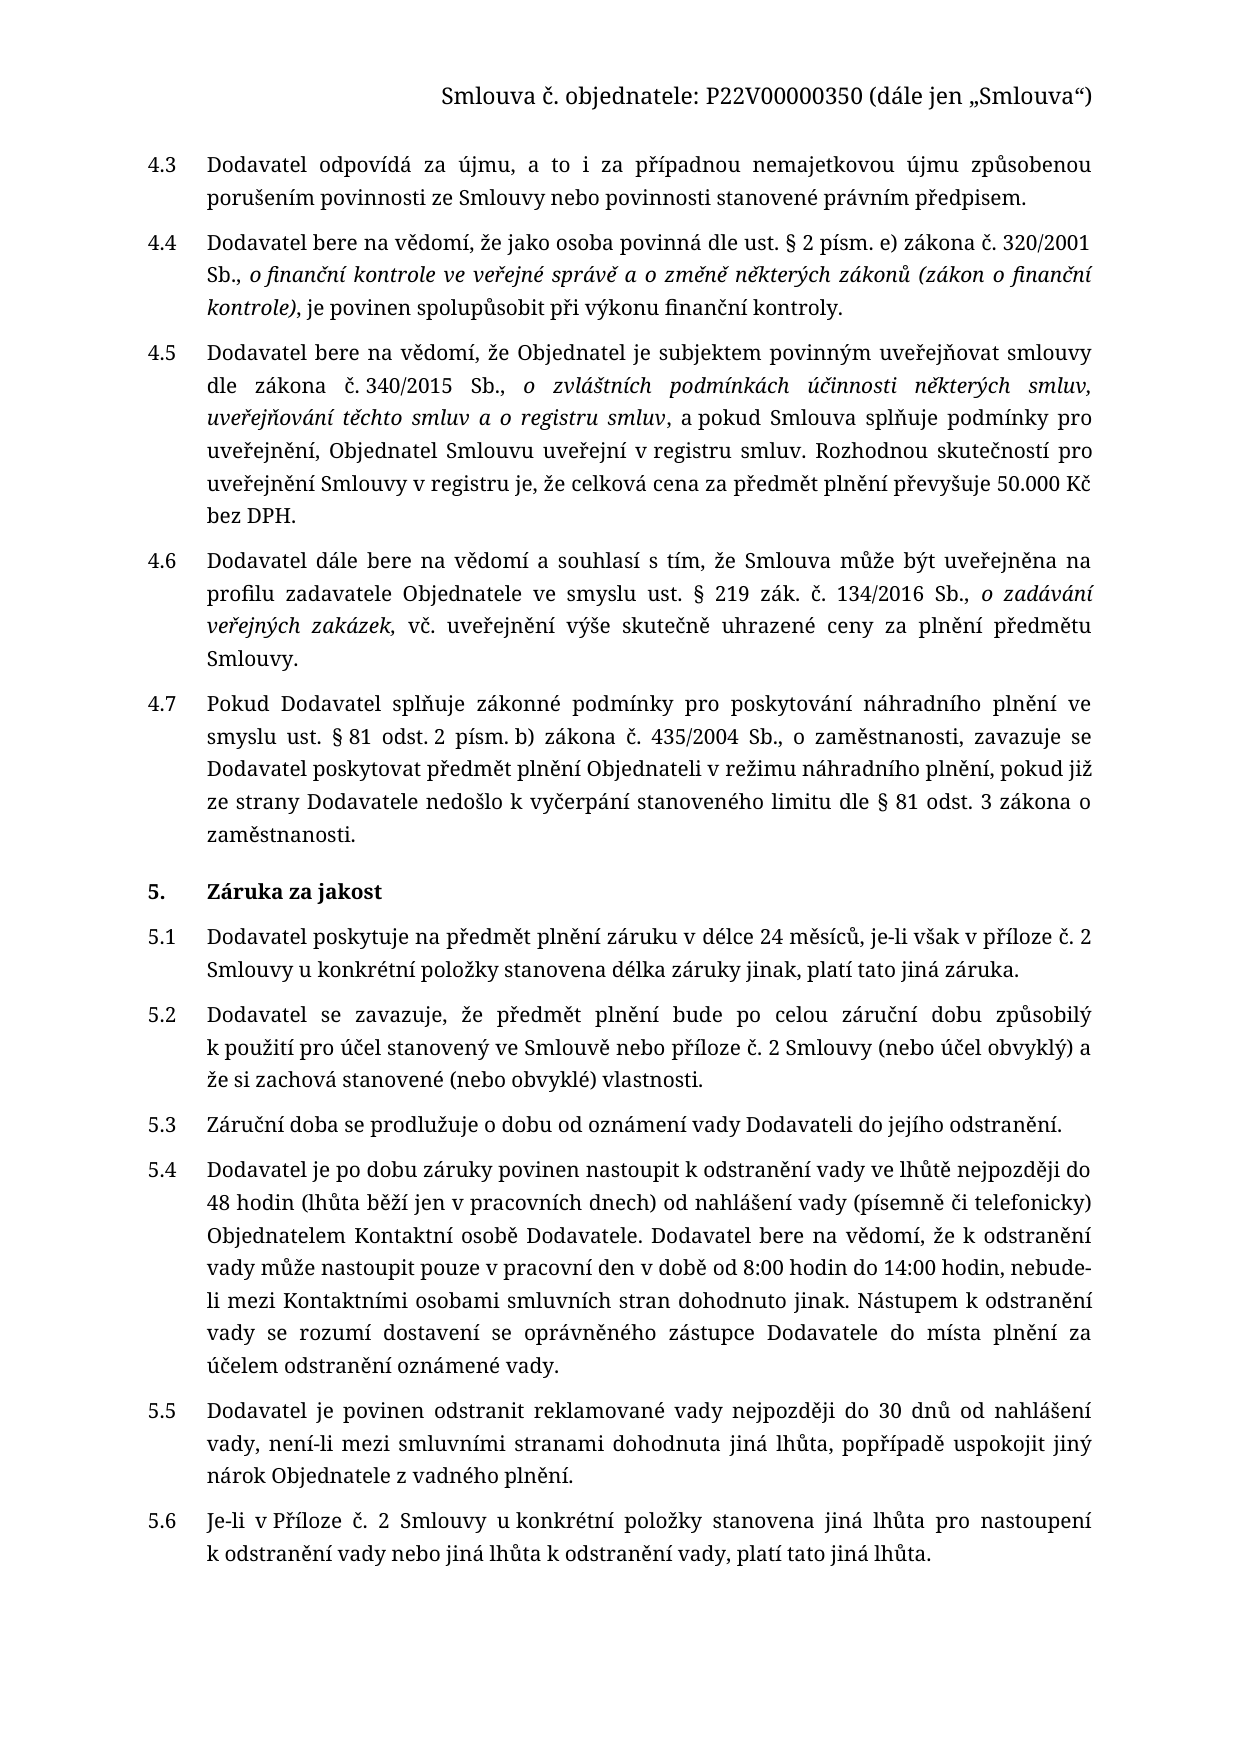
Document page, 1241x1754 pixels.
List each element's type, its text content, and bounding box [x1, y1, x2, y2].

list Dodavatel odpovídá za újmu, a to i za případnou nemajetkovou újmu způsobenou porušením povinnosti ze Smlouvy nebo povinnosti stanovené právním předpisem. [148, 150, 1093, 211]
list Dodavatel je povinen odstranit reklamované vady nejpozději do 30 dnů od nahlášení vady, není-li mezi smluvními stranami dohodnuta jiná lhůta, popřípadě uspokojit jiný nárok Objednatele z vadného plnění. [148, 1396, 1093, 1490]
list Dodavatel je po dobu záruky povinen nastoupit k odstranění vady ve lhůtě nejpozději do 48 hodin (lhůta běží jen v pracovních dnech) od nahlášení vady (písemně či telefonicky) Objednatelem Kontaktní osobě Dodavatele. Dodavatel bere na vědomí, že k odstranění vady může nastoupit pouze v pracovní den v době od 8:00 hodin do 14:00 hodin, nebude-li mezi Kontaktními osobami smluvních stran dohodnuto jinak. Nástupem k odstranění vady se rozumí dostavení se oprávněného zástupce Dodavatele do místa plnění za účelem odstranění oznámené vady. [148, 1156, 1093, 1379]
list Dodavatel se zavazuje, že předmět plnění bude po celou záruční dobu způsobilý k použití pro účel stanovený ve Smlouvě nebo příloze č. 2 Smlouvy (nebo účel obvyklý) a že si zachová stanovené (nebo obvyklé) vlastnosti. [148, 1000, 1093, 1094]
list Dodavatel dále bere na vědomí a souhlasí s tím, že Smlouva může být uveřejněna na profilu zadavatele Objednatele ve smyslu ust. § 219 zák. č. 134/2016 Sb., o zadávání veřejných zakázek, vč. uveřejnění výše skutečně uhrazené ceny za plnění předmětu Smlouvy. [148, 546, 1093, 673]
list Záruka za jakost [148, 877, 1093, 906]
list Dodavatel bere na vědomí, že jako osoba povinná dle ust. § 2 písm. e) zákona č. 320/2001 Sb., o finanční kontrole ve veřejné správě a o změně některých zákonů (zákon o finanční kontrole), je povinen spolupůsobit při výkonu finanční kontroly. [148, 228, 1093, 322]
list Je-li v Příloze č. 2 Smlouvy u konkrétní položky stanovena jiná lhůta pro nastoupení k odstranění vady nebo jiná lhůta k odstranění vady, platí tato jiná lhůta. [148, 1507, 1093, 1568]
list Dodavatel bere na vědomí, že Objednatel je subjektem povinným uveřejňovat smlouvy dle zákona č. 340/2015 Sb., o zvláštních podmínkách účinnosti některých smluv, uveřejňování těchto smluv a o registru smluv, a pokud Smlouva splňuje podmínky pro uveřejnění, Objednatel Smlouvu uveřejní v registru smluv. Rozhodnou skutečností pro uveřejnění Smlouvy v registru je, že celková cena za předmět plnění převyšuje 50.000 Kč bez DPH. [148, 338, 1093, 530]
list Pokud Dodavatel splňuje zákonné podmínky pro poskytování náhradního plnění ve smyslu ust. § 81 odst. 2 písm. b) zákona č. 435/2004 Sb., o zaměstnanosti, zavazuje se Dodavatel poskytovat předmět plnění Objednateli v režimu náhradního plnění, pokud již ze strany Dodavatele nedošlo k vyčerpání stanoveného limitu dle § 81 odst. 3 zákona o zaměstnanosti. [148, 689, 1093, 848]
list Záruční doba se prodlužuje o dobu od oznámení vady Dodavateli do jejího odstranění. [148, 1110, 1093, 1139]
list Dodavatel poskytuje na předmět plnění záruku v délce 24 měsíců, je-li však v příloze č. 2 Smlouvy u konkrétní položky stanovena délka záruky jinak, platí tato jiná záruka. [148, 922, 1093, 983]
